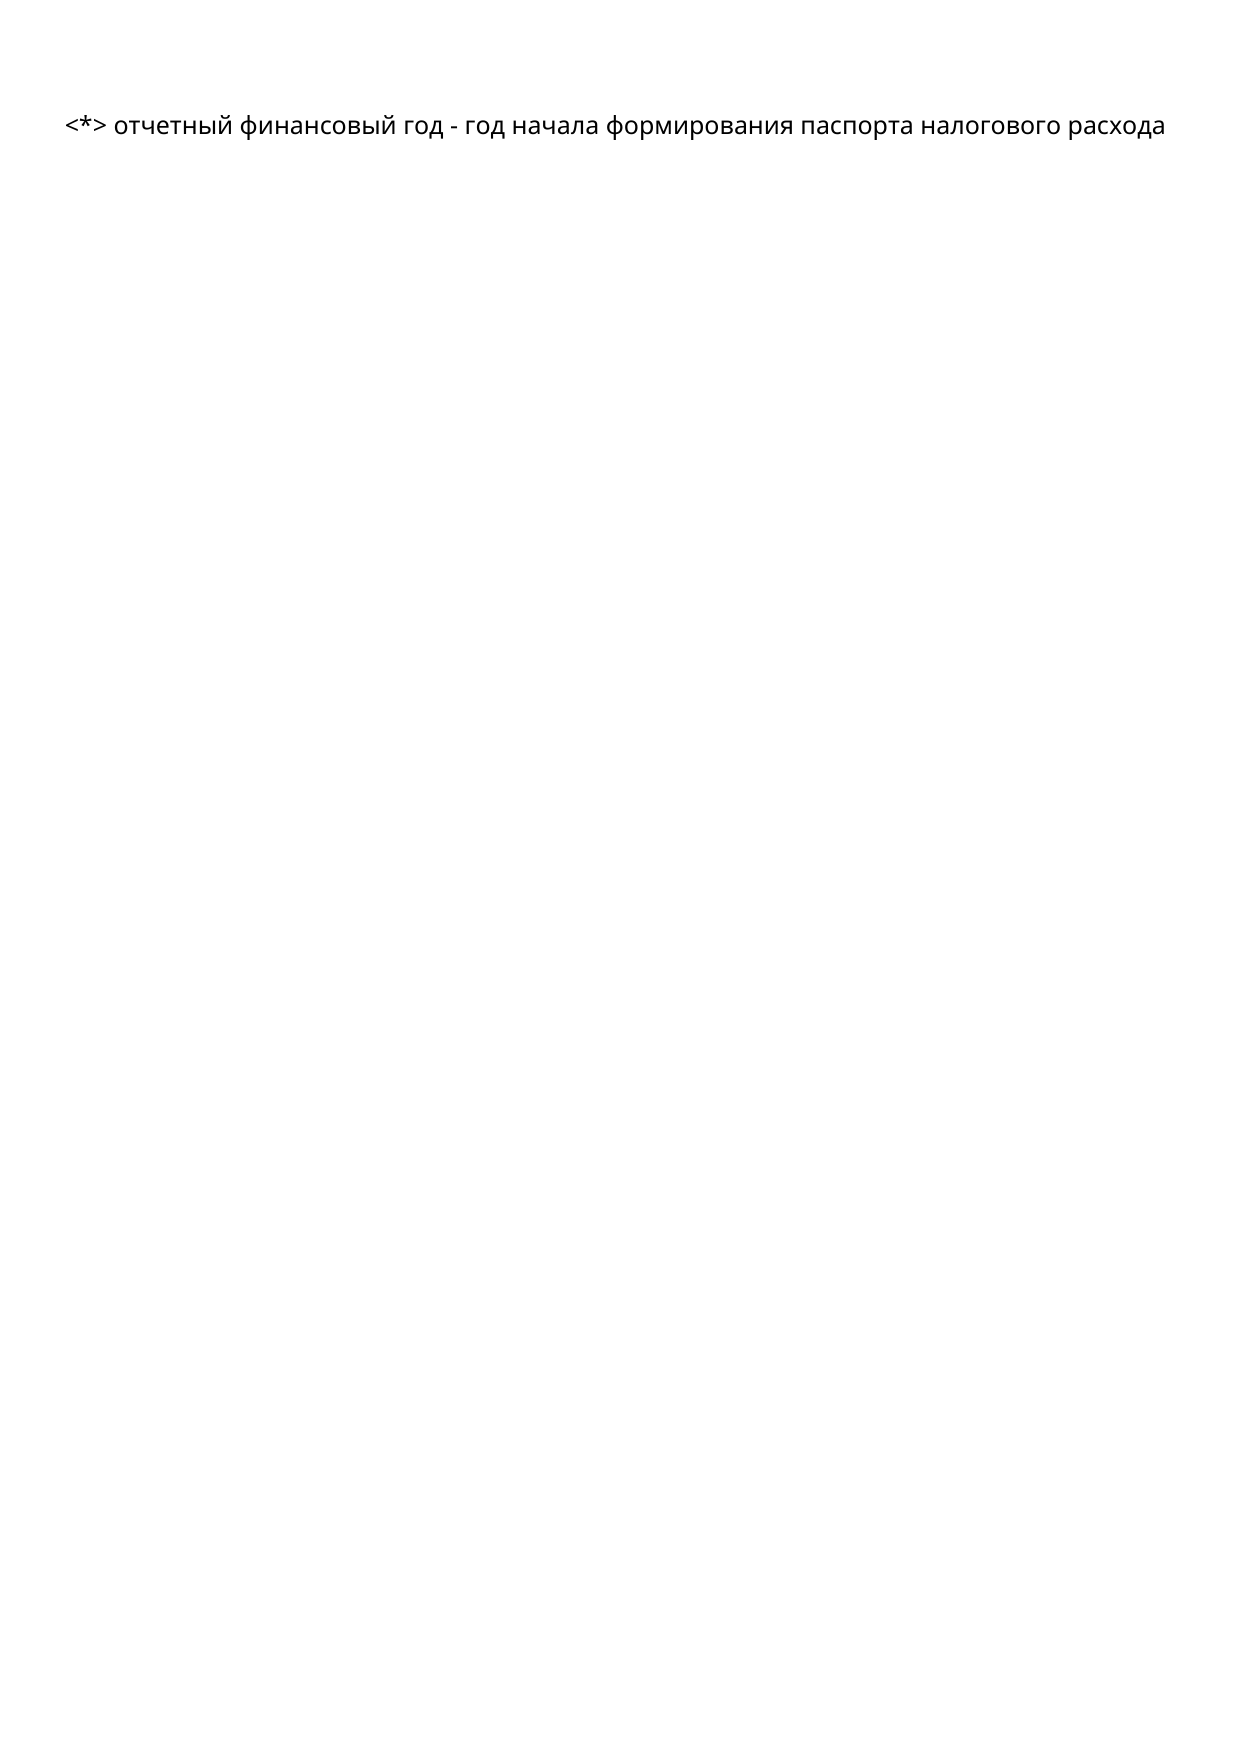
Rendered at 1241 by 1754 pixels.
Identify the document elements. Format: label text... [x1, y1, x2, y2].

text <*> отчетный финансовый год - год начала формирования паспорта налогового расхода [0, 111, 1240, 140]
